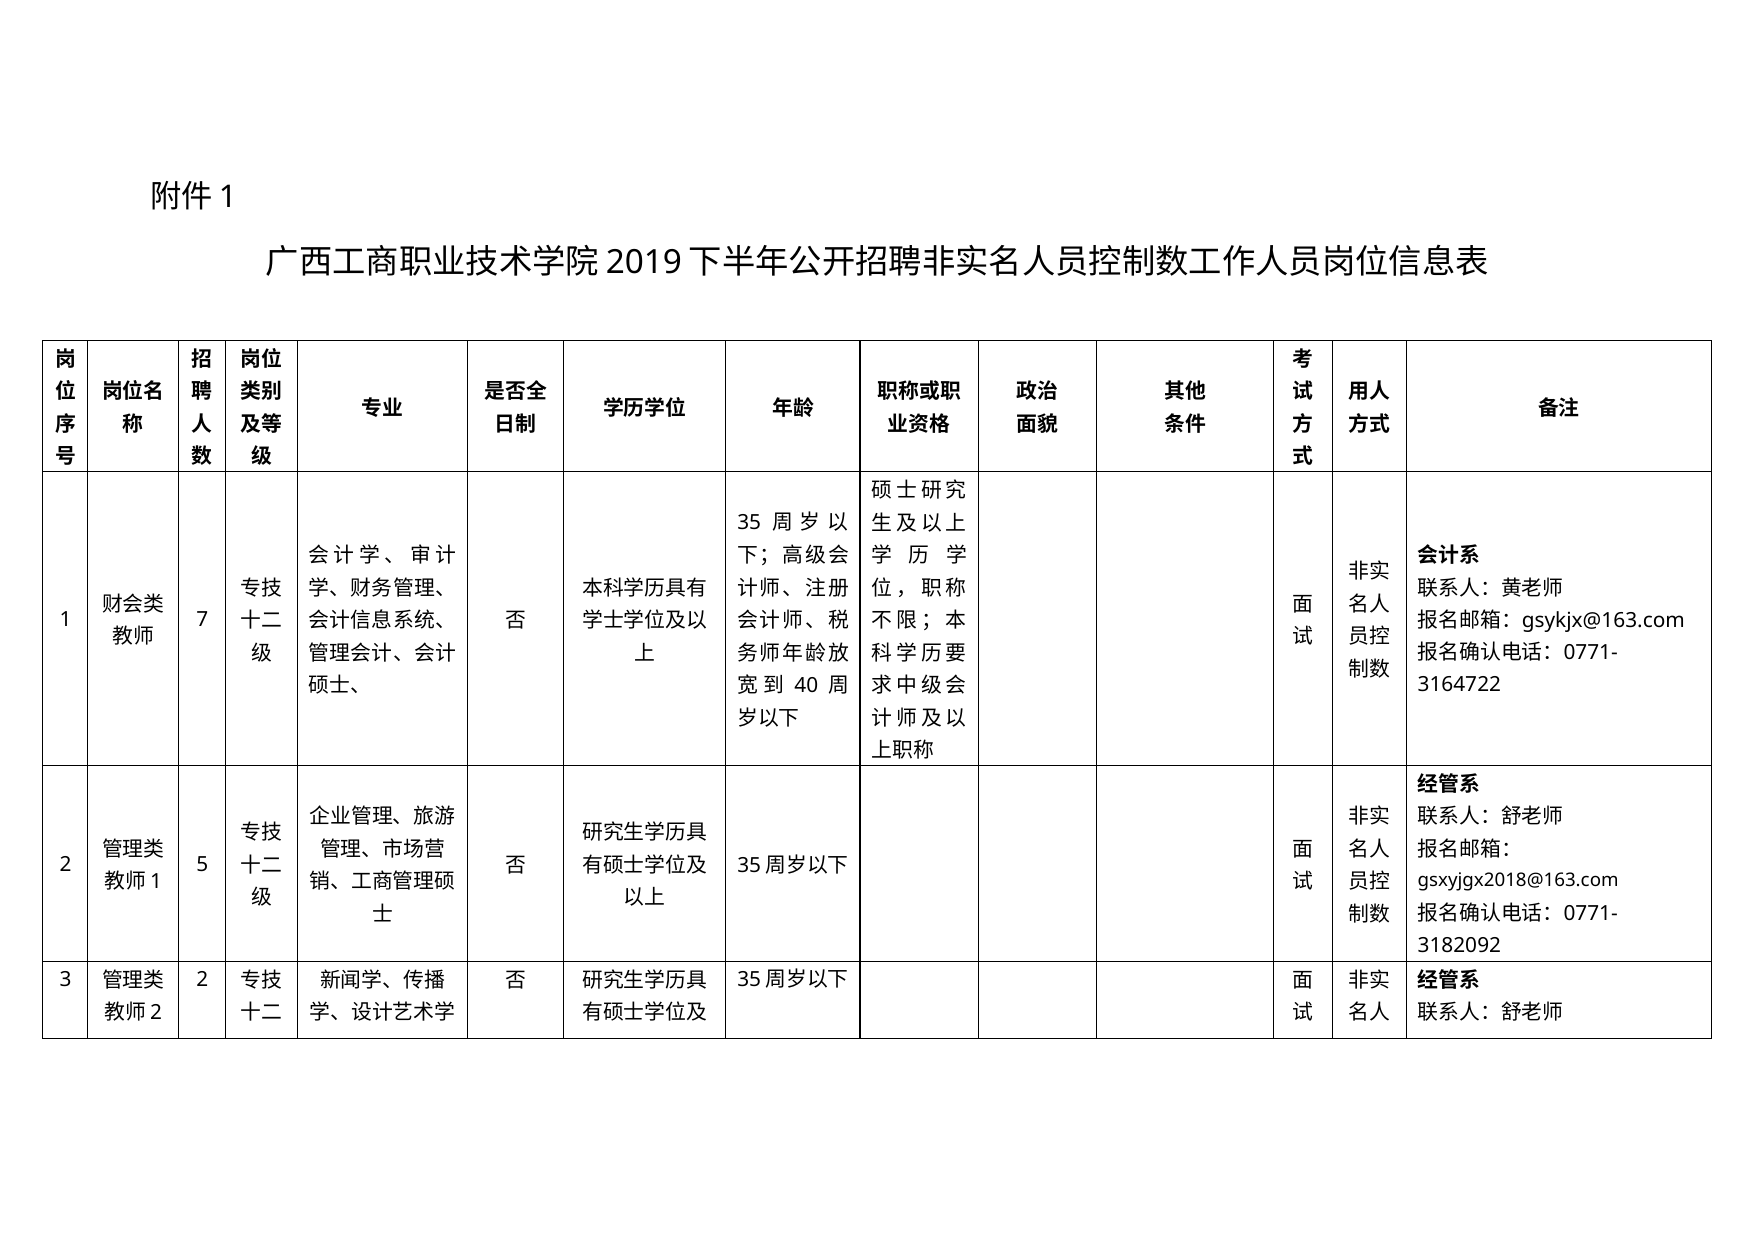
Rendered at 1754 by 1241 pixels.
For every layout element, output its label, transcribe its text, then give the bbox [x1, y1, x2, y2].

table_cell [1407, 766, 1711, 961]
table_header 招聘人数 [179, 341, 225, 471]
table_cell 非实名人员控制数 [1333, 472, 1406, 764]
table_cell 35周岁以下 [726, 766, 859, 961]
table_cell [1407, 962, 1711, 1038]
table_cell 本科学历具有学士学位及以上 [564, 472, 725, 764]
table_cell 面试 [1274, 962, 1332, 1038]
table_header 备注 [1407, 341, 1711, 471]
table_header 用人方式 [1333, 341, 1406, 471]
table_cell 硕士研究生及以上学历学位，职称不限；本科学历要求中级会计师及以上职称 [861, 472, 978, 764]
table_cell [979, 962, 1096, 1038]
table_header 岗位类别及等级 [226, 341, 297, 471]
table_cell 7 [179, 472, 225, 764]
table_header 年龄 [726, 341, 859, 471]
text 广西工商职业技术学院2019下半年公开招聘非实名人员控制数工作人员岗位信息表 [150, 227, 1604, 292]
table_cell 5 [179, 766, 225, 961]
table_header 岗位序号 [43, 341, 87, 471]
table_cell 面试 [1274, 472, 1332, 764]
table_cell 2 [43, 766, 87, 961]
table_header 是否全日制 [468, 341, 563, 471]
table_cell 2 [179, 962, 225, 1038]
table_header 其他 条件 [1097, 341, 1273, 471]
table_cell 管理类教师2 [88, 962, 178, 1038]
table_cell 研究生学历具有硕士学位及以上 [564, 766, 725, 961]
table_cell 财会类教师 [88, 472, 178, 764]
table_cell 企业管理、旅游管理、市场营销、工商管理硕士 [298, 766, 467, 961]
table_cell [1097, 962, 1273, 1038]
table_cell 否 [468, 766, 563, 961]
table_cell [979, 766, 1096, 961]
text 附件1 [150, 162, 1604, 227]
table_cell 否 [468, 472, 563, 764]
table_cell 面试 [1274, 766, 1332, 961]
table_cell [861, 962, 978, 1038]
table_header 专业 [298, 341, 467, 471]
table_cell 非实名人员控制数 [1333, 766, 1406, 961]
table_cell 专技十二级 [226, 472, 297, 764]
table_header 岗位名称 [88, 341, 178, 471]
table_cell 会计学、审计学、财务管理、会计信息系统、管理会计、会计硕士、 [298, 472, 467, 764]
table_cell [1097, 766, 1273, 961]
table_cell 非实名人员控制数 [1333, 962, 1406, 1038]
table_cell 1 [43, 472, 87, 764]
table_header 考试 方式 [1274, 341, 1332, 471]
table_cell [861, 766, 978, 961]
table_cell 专技十二级 [226, 766, 297, 961]
table_header 学历学位 [564, 341, 725, 471]
table_cell 3 [43, 962, 87, 1038]
table_cell 管理类教师1 [88, 766, 178, 961]
table_cell 否 [468, 962, 563, 1038]
table_cell 研究生学历具有硕士学位及以上 [564, 962, 725, 1038]
table_cell 35周岁以下 [726, 962, 859, 1038]
table_header 职称或职业资格 [861, 341, 978, 471]
table_cell [1097, 472, 1273, 764]
table_cell 新闻学、传播学、设计艺术学 [298, 962, 467, 1038]
table_cell 会计系 联系人：黄老师 报名邮箱：gsykjx@163.com 报名确认电话：0771-3164722 [1407, 472, 1711, 764]
table_cell 专技十二级 [226, 962, 297, 1038]
table_cell [979, 472, 1096, 764]
table_header 政治 面貌 [979, 341, 1096, 471]
table_cell 35周岁以下；高级会计师、注册会计师、税务师年龄放宽到40周岁以下 [726, 472, 859, 764]
